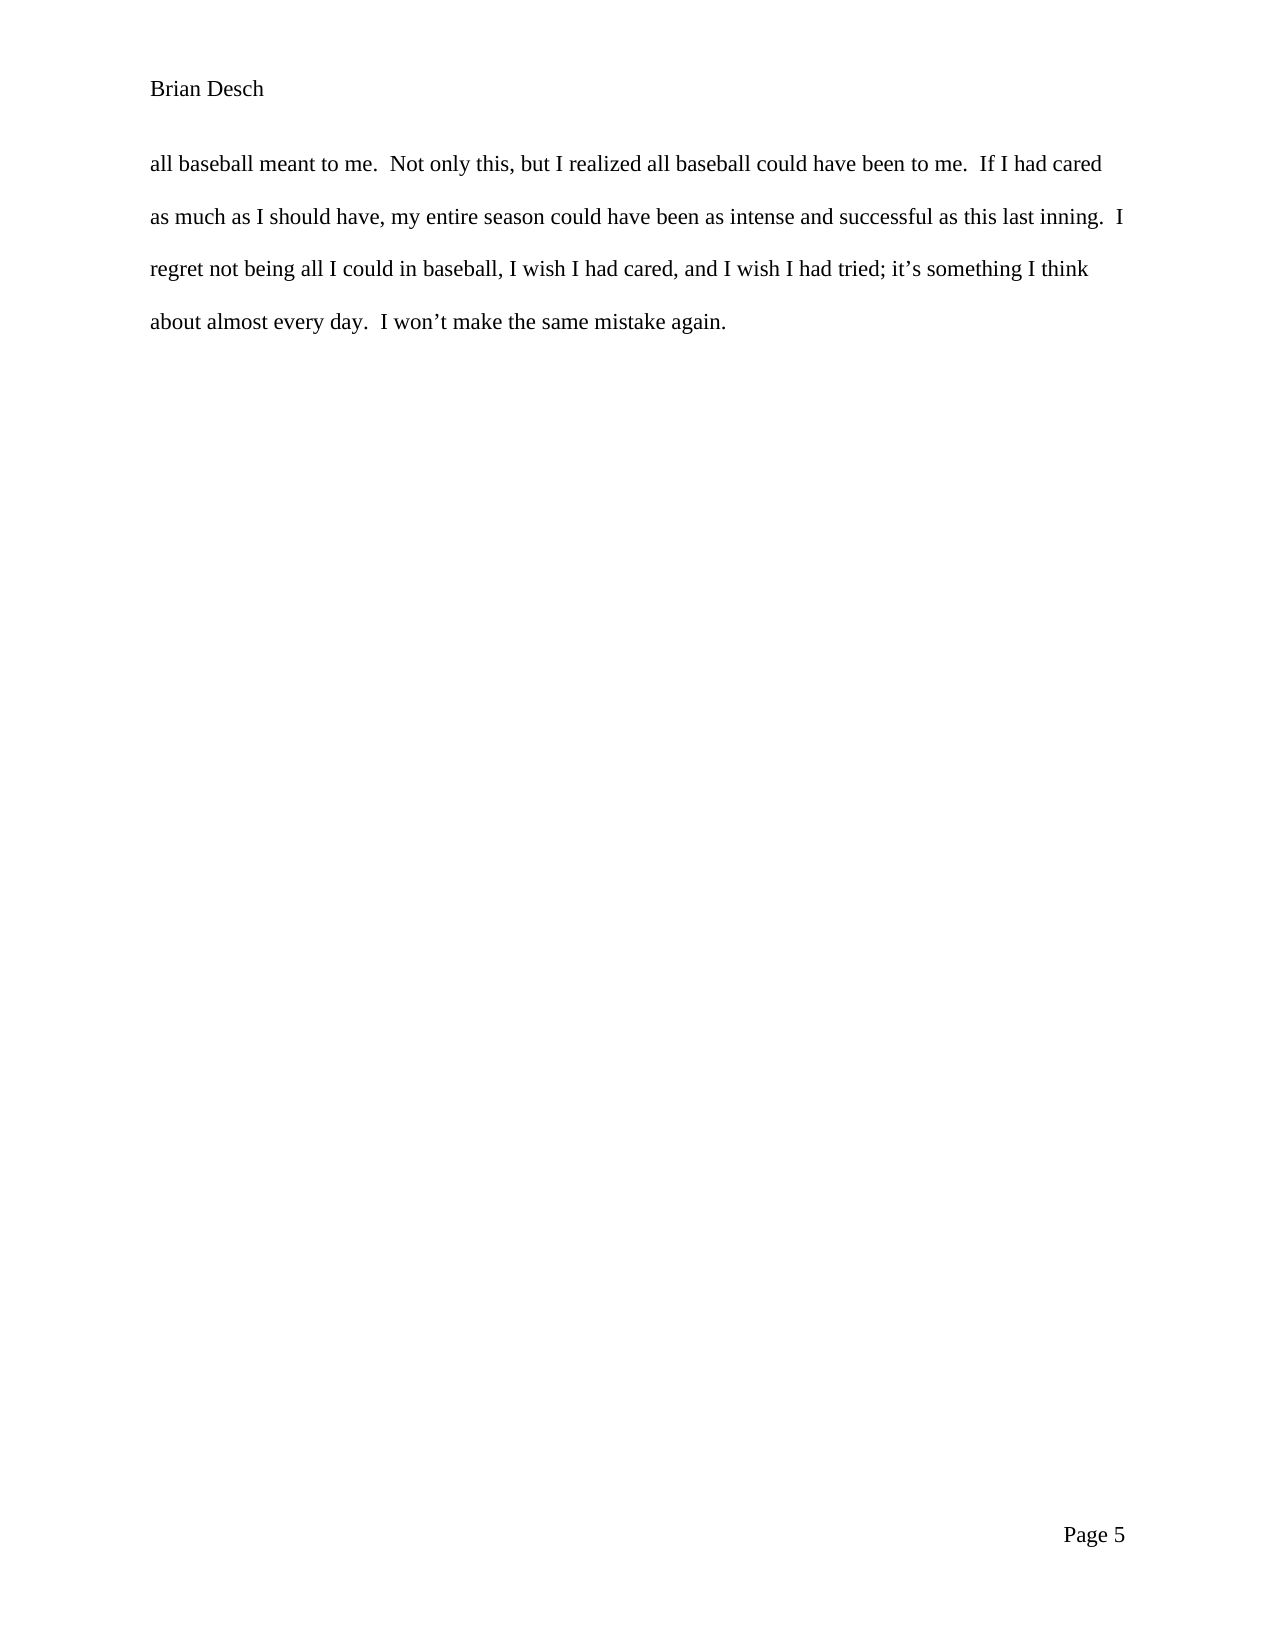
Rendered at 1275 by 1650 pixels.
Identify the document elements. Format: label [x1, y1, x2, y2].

text [150, 150, 1125, 334]
